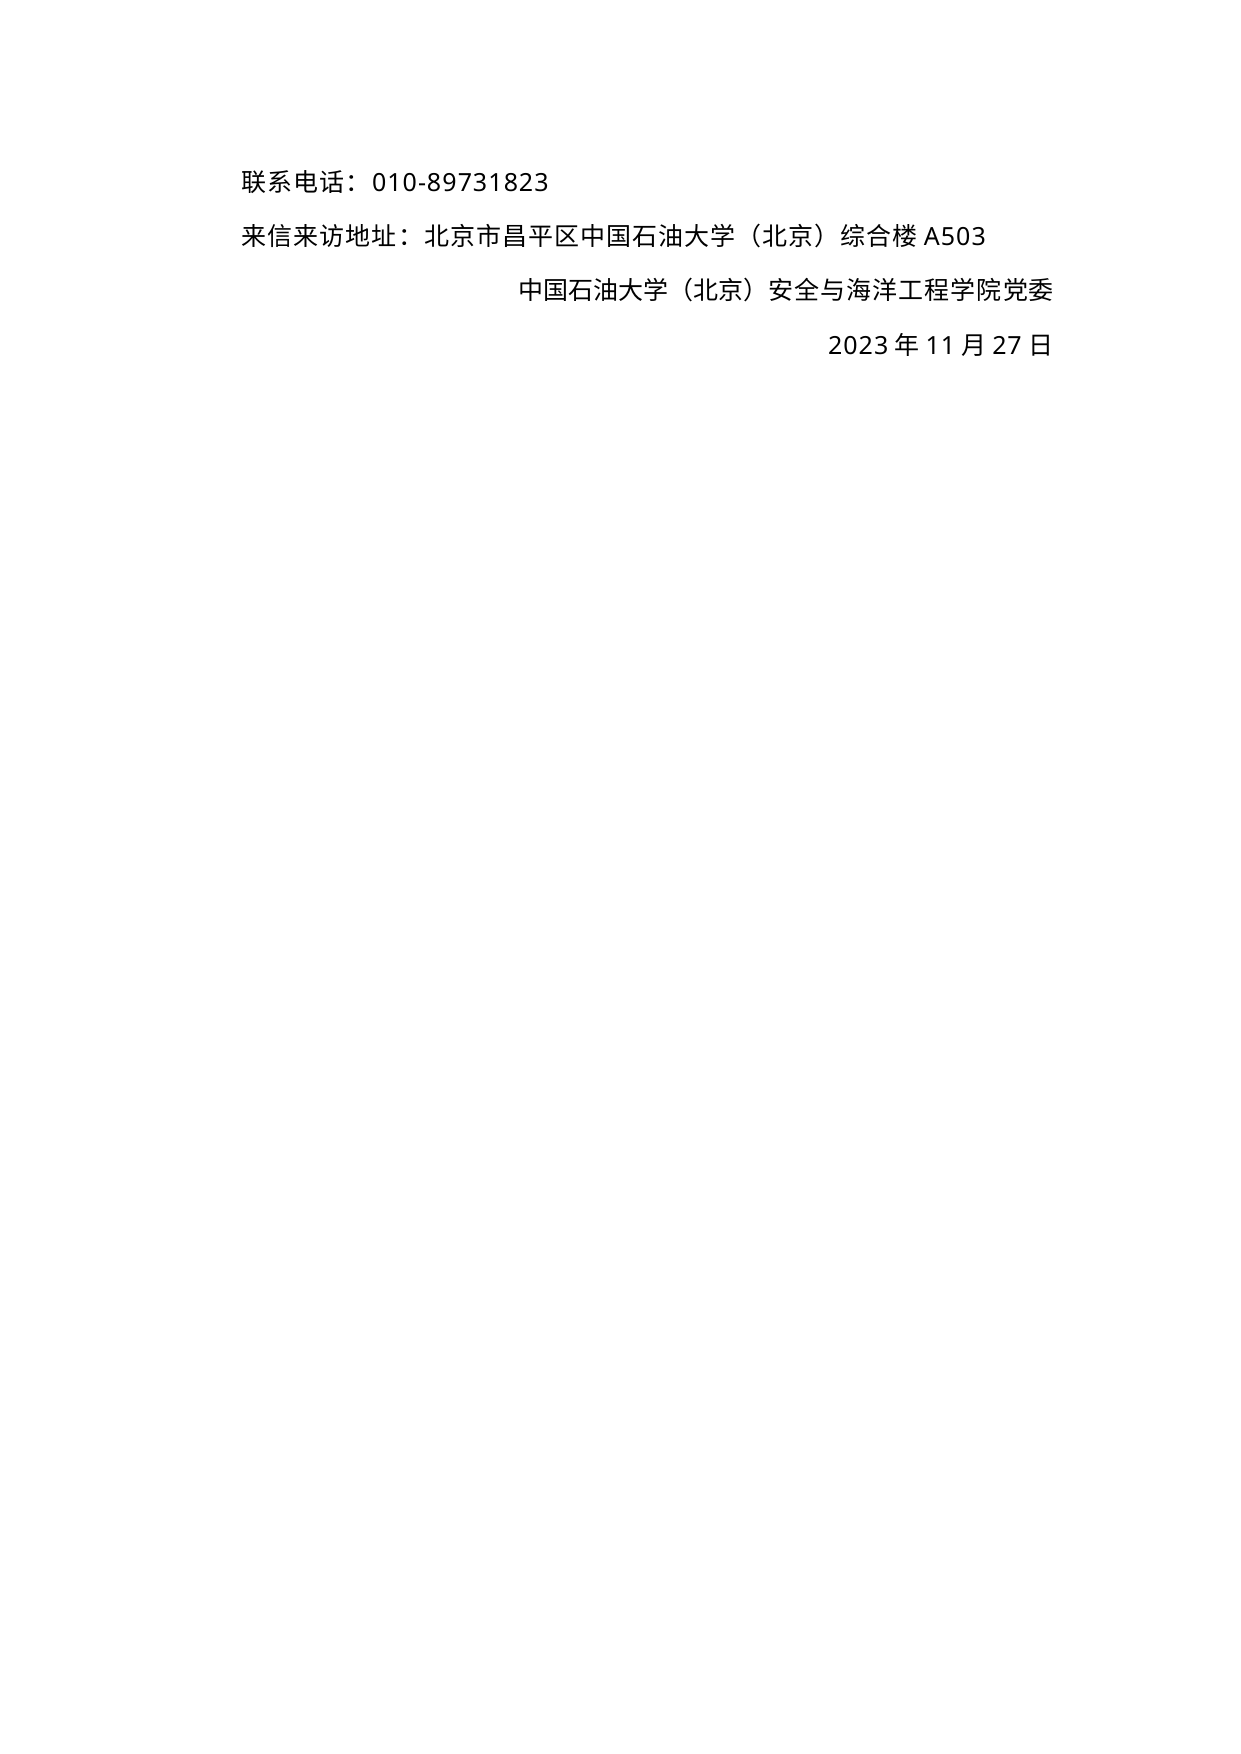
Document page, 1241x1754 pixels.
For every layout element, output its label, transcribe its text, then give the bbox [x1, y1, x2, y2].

text 来信来访地址：北京市昌平区中国石油大学（北京）综合楼A503 [187, 216, 1053, 253]
text 2023年11月27日 [187, 325, 1053, 361]
text 联系电话：010-89731823 [187, 162, 1053, 198]
text 中国石油大学（北京）安全与海洋工程学院党委 [187, 271, 1053, 307]
